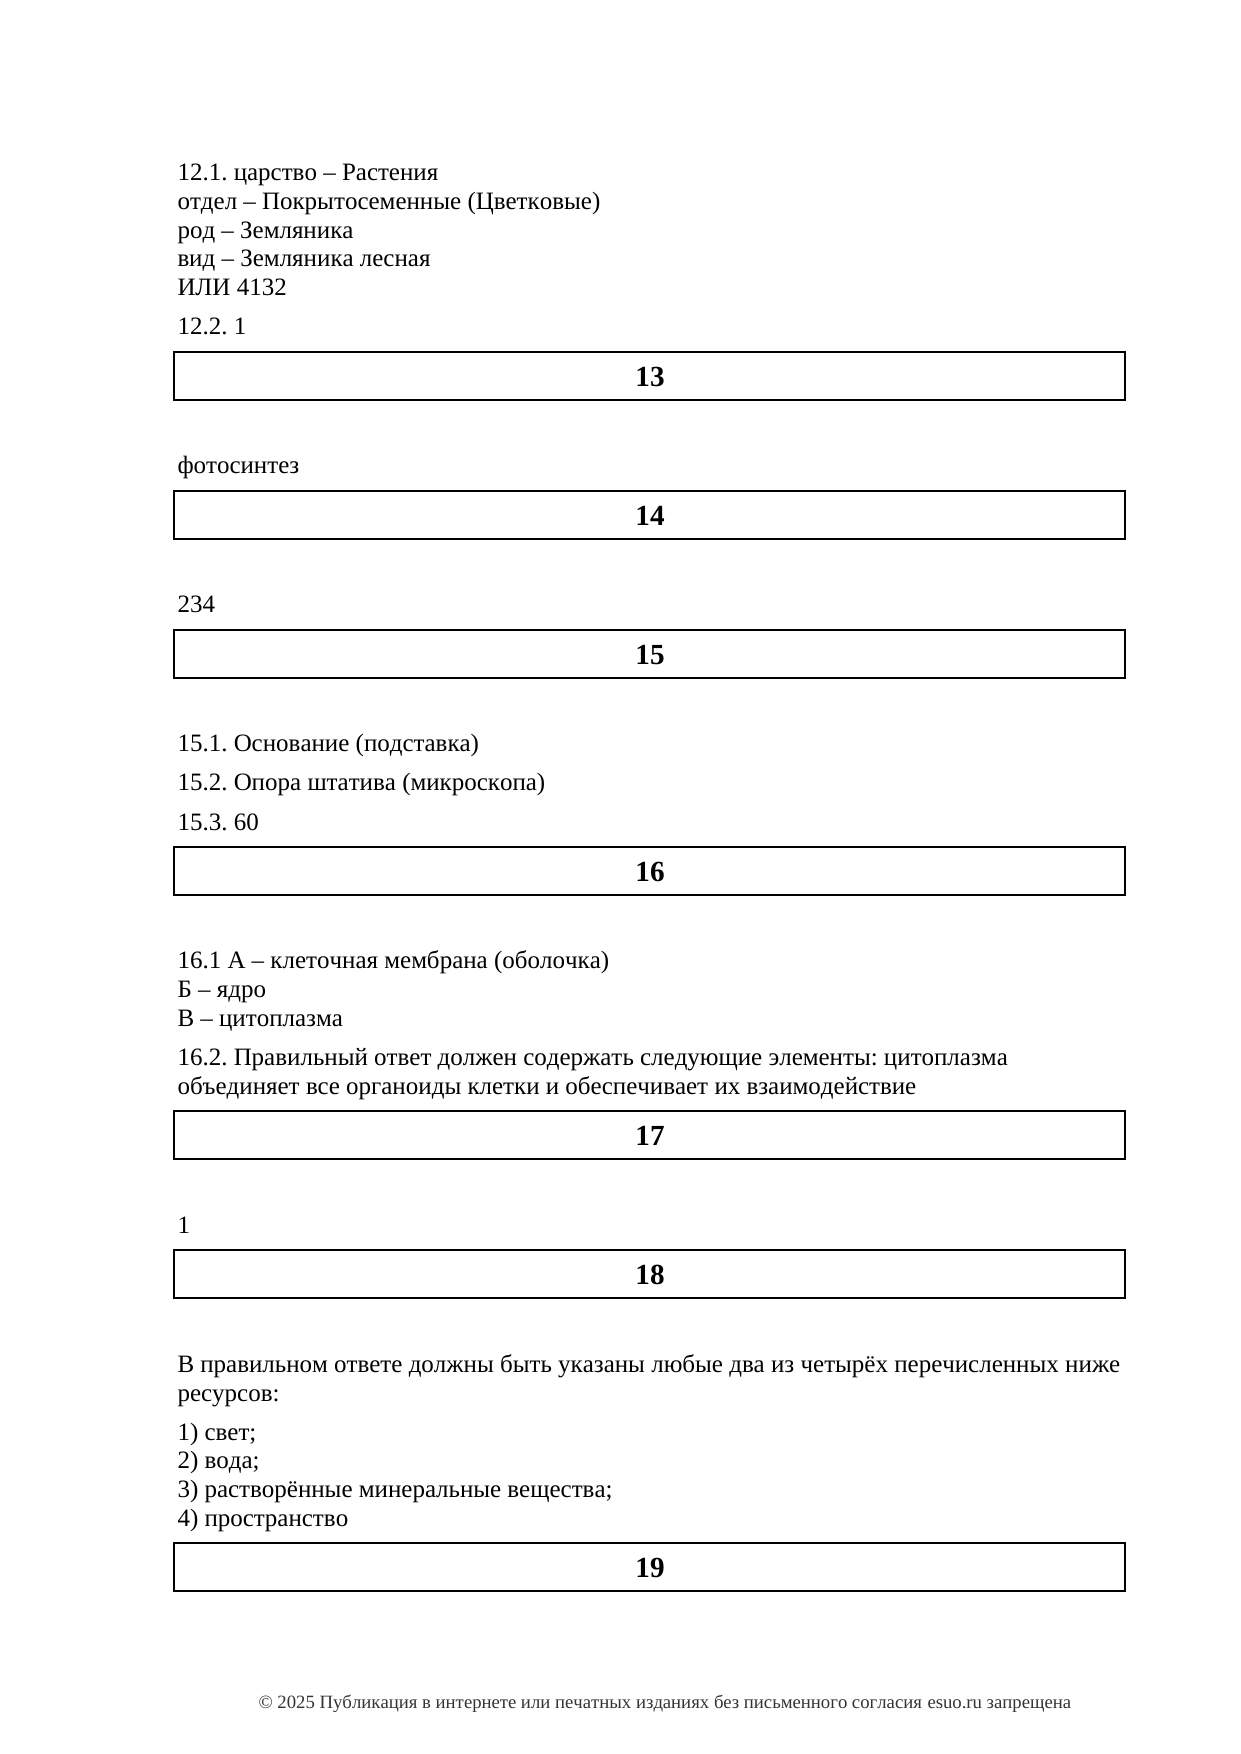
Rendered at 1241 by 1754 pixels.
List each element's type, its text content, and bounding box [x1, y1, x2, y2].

subtitle 18 [175, 1251, 1124, 1297]
text 1) свет; 2) вода; 3) растворённые минеральные вещества; 4) пространство [177, 1417, 1122, 1532]
text 15.1. Основание (подставка) [177, 728, 1122, 757]
subtitle 17 [175, 1112, 1124, 1158]
text 12.2. 1 [177, 311, 1122, 340]
text фотосинтез [177, 450, 1122, 479]
text 15.2. Опора штатива (микроскопа) [177, 767, 1122, 796]
text 12.1. царство – Растения отдел – Покрытосеменные (Цветковые) род – Земляника вид – Земляника лесная ИЛИ 4132 [177, 157, 1122, 301]
subtitle 15 [175, 631, 1124, 677]
text В правильном ответе должны быть указаны любые два из четырёх перечисленных ниже ресурсов: [177, 1349, 1122, 1406]
subtitle 19 [175, 1544, 1124, 1590]
text 16.2. Правильный ответ должен содержать следующие элементы: цитоплазма объединяет все органоиды клетки и обеспечивает их взаимодействие [177, 1042, 1122, 1100]
subtitle 13 [175, 353, 1124, 399]
text 15.3. 60 [177, 807, 1122, 835]
text 234 [177, 589, 1122, 618]
text 1 [177, 1210, 1122, 1239]
text 16.1 А – клеточная мембрана (оболочка) Б – ядро В – цитоплазма [177, 946, 1122, 1032]
subtitle 16 [175, 848, 1124, 894]
subtitle 14 [175, 492, 1124, 538]
